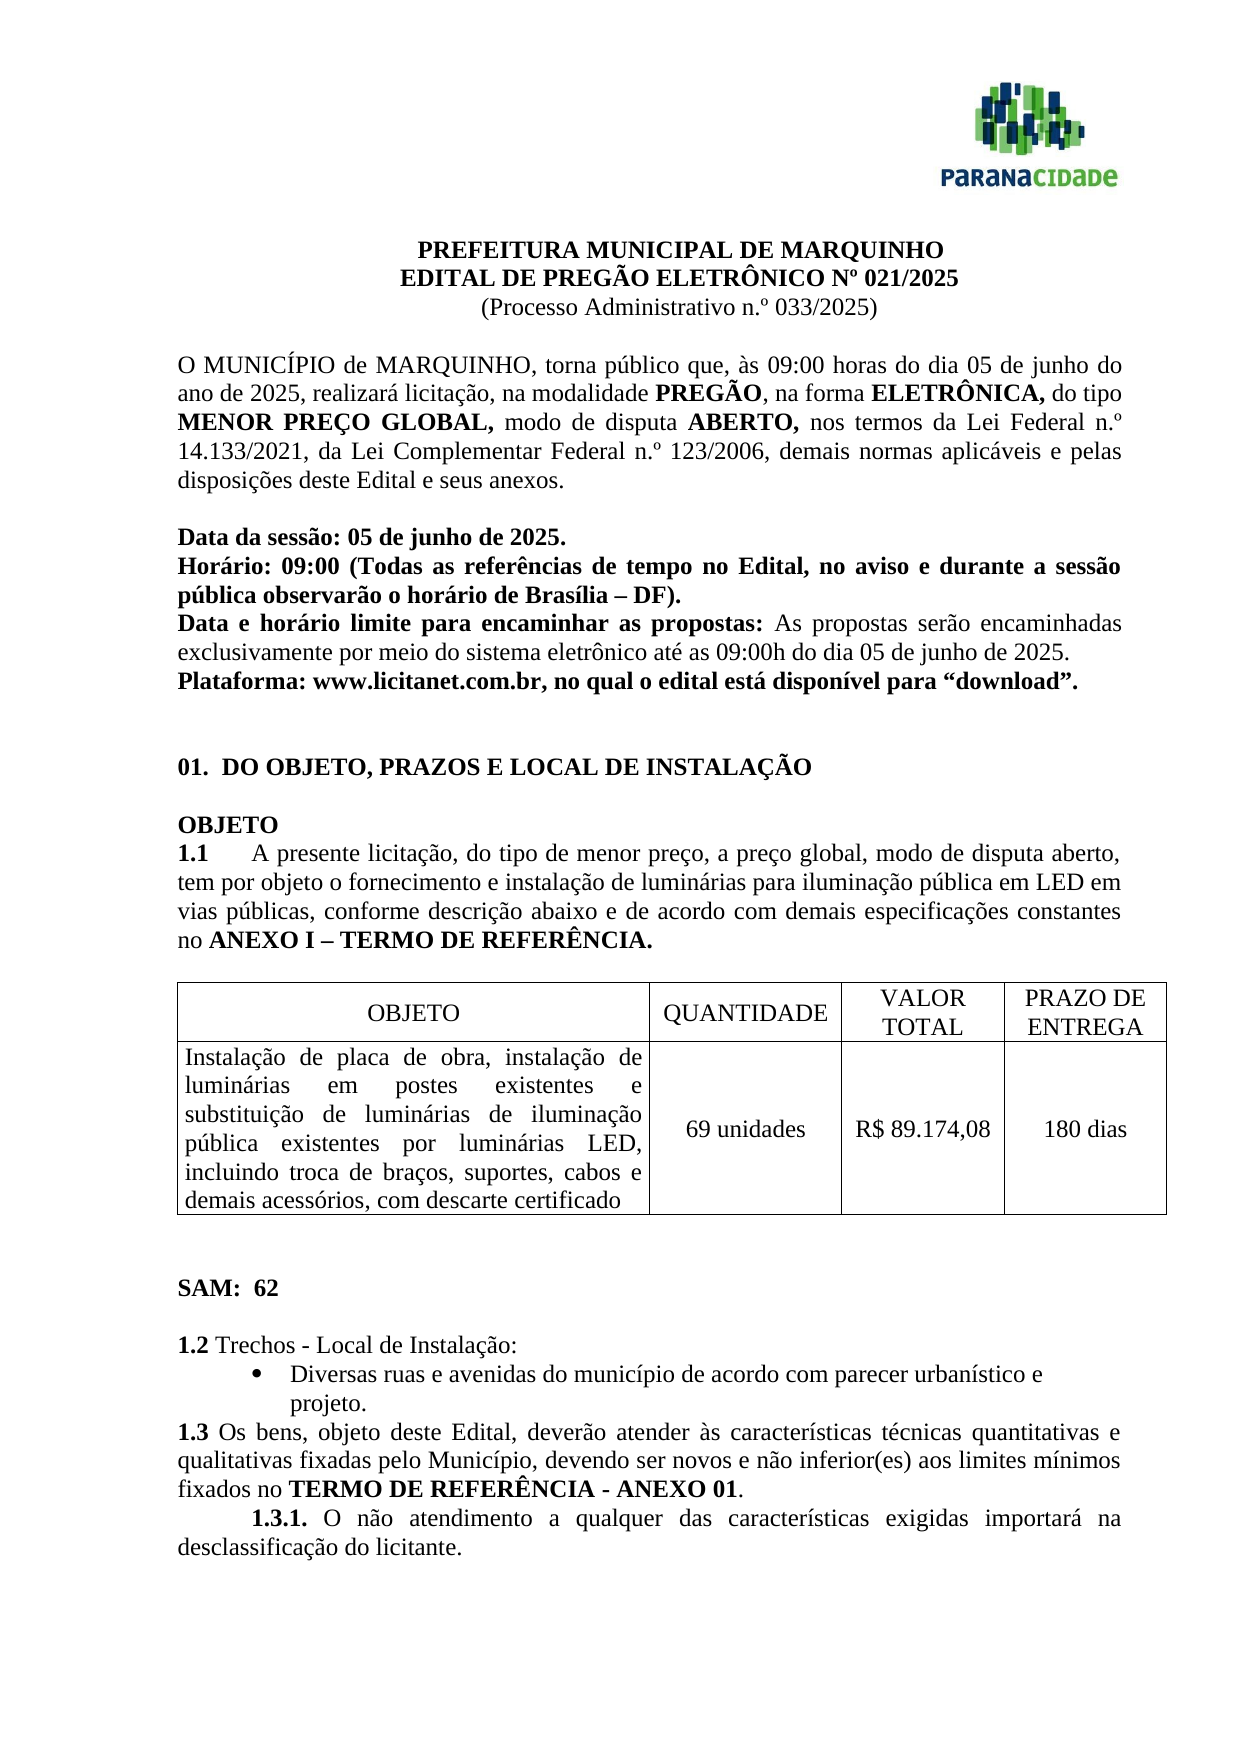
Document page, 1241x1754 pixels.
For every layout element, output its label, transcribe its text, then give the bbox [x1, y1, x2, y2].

table_header PRAZO DE ENTREGA [1005, 983, 1166, 1041]
list A presente licitação, do tipo de menor preço, a preço global, modo de disputa aberto, tem por objeto o fornecimento e instalação de luminárias para iluminação pública em LED em vias públicas, conforme descrição abaixo e de acordo com demais especificações constantes no ANEXO I – TERMO DE REFERÊNCIA. [177, 838, 1122, 953]
table_cell 69 unidades [650, 1042, 841, 1214]
text EDITAL DE PREGÃO ELETRÔNICO Nº 021/2025 [236, 263, 1122, 292]
text Plataforma: www.licitanet.com.br, no qual o edital está disponível para “download”. [177, 666, 1122, 695]
text 1.3 Os bens, objeto deste Edital, deverão atender às características técnicas quantitativas e qualitativas fixadas pelo Município, devendo ser novos e não inferior(es) aos limites mínimos fixados no TERMO DE REFERÊNCIA - ANEXO 01. [177, 1417, 1122, 1503]
list Diversas ruas e avenidas do município de acordo com parecer urbanístico e projeto. [252, 1359, 1122, 1417]
table_header QUANTIDADE [650, 983, 841, 1041]
text OBJETO [177, 810, 1124, 838]
table_header VALOR TOTAL [842, 983, 1004, 1041]
text O MUNICÍPIO de MARQUINHO, torna público que, às 09:00 horas do dia 05 de junho do ano de 2025, realizará licitação, na modalidade PREGÃO, na forma ELETRÔNICA, do tipo MENOR PREÇO GLOBAL, modo de disputa ABERTO, nos termos da Lei Federal n.º 14.133/2021, da Lei Complementar Federal n.º 123/2006, demais normas aplicáveis e pelas disposições deste Edital e seus anexos. [177, 350, 1122, 493]
text (Processo Administrativo n.º 033/2025) [236, 292, 1122, 321]
picture [933, 71, 1124, 195]
text Horário: 09:00 (Todas as referências de tempo no Edital, no aviso e durante a sessão pública observarão o horário de Brasília – DF). [177, 551, 1122, 608]
table_cell R$ 89.174,08 [842, 1042, 1004, 1214]
text PREFEITURA MUNICIPAL DE MARQUINHO [236, 235, 1122, 263]
table_cell Instalação de placa de obra, instalação de luminárias em postes existentes e substituição de luminárias de iluminação pública existentes por luminárias LED, incluindo troca de braços, suportes, cabos e demais acessórios, com descarte certificado [178, 1042, 649, 1214]
text Data da sessão: 05 de junho de 2025. [177, 522, 1122, 551]
text 1.3.1. O não atendimento a qualquer das características exigidas importará na desclassificação do licitante. [177, 1503, 1122, 1560]
list Trechos - Local de Instalação: [177, 1330, 1122, 1359]
table_cell 180 dias [1005, 1042, 1166, 1214]
text Data e horário limite para encaminhar as propostas: As propostas serão encaminhadas exclusivamente por meio do sistema eletrônico até as 09:00h do dia 05 de junho de 2025. [177, 608, 1122, 666]
list DO OBJETO, PRAZOS E LOCAL DE INSTALAÇÃO [177, 752, 1124, 781]
text SAM: 62 [177, 1273, 1122, 1302]
table_header OBJETO [178, 983, 649, 1041]
